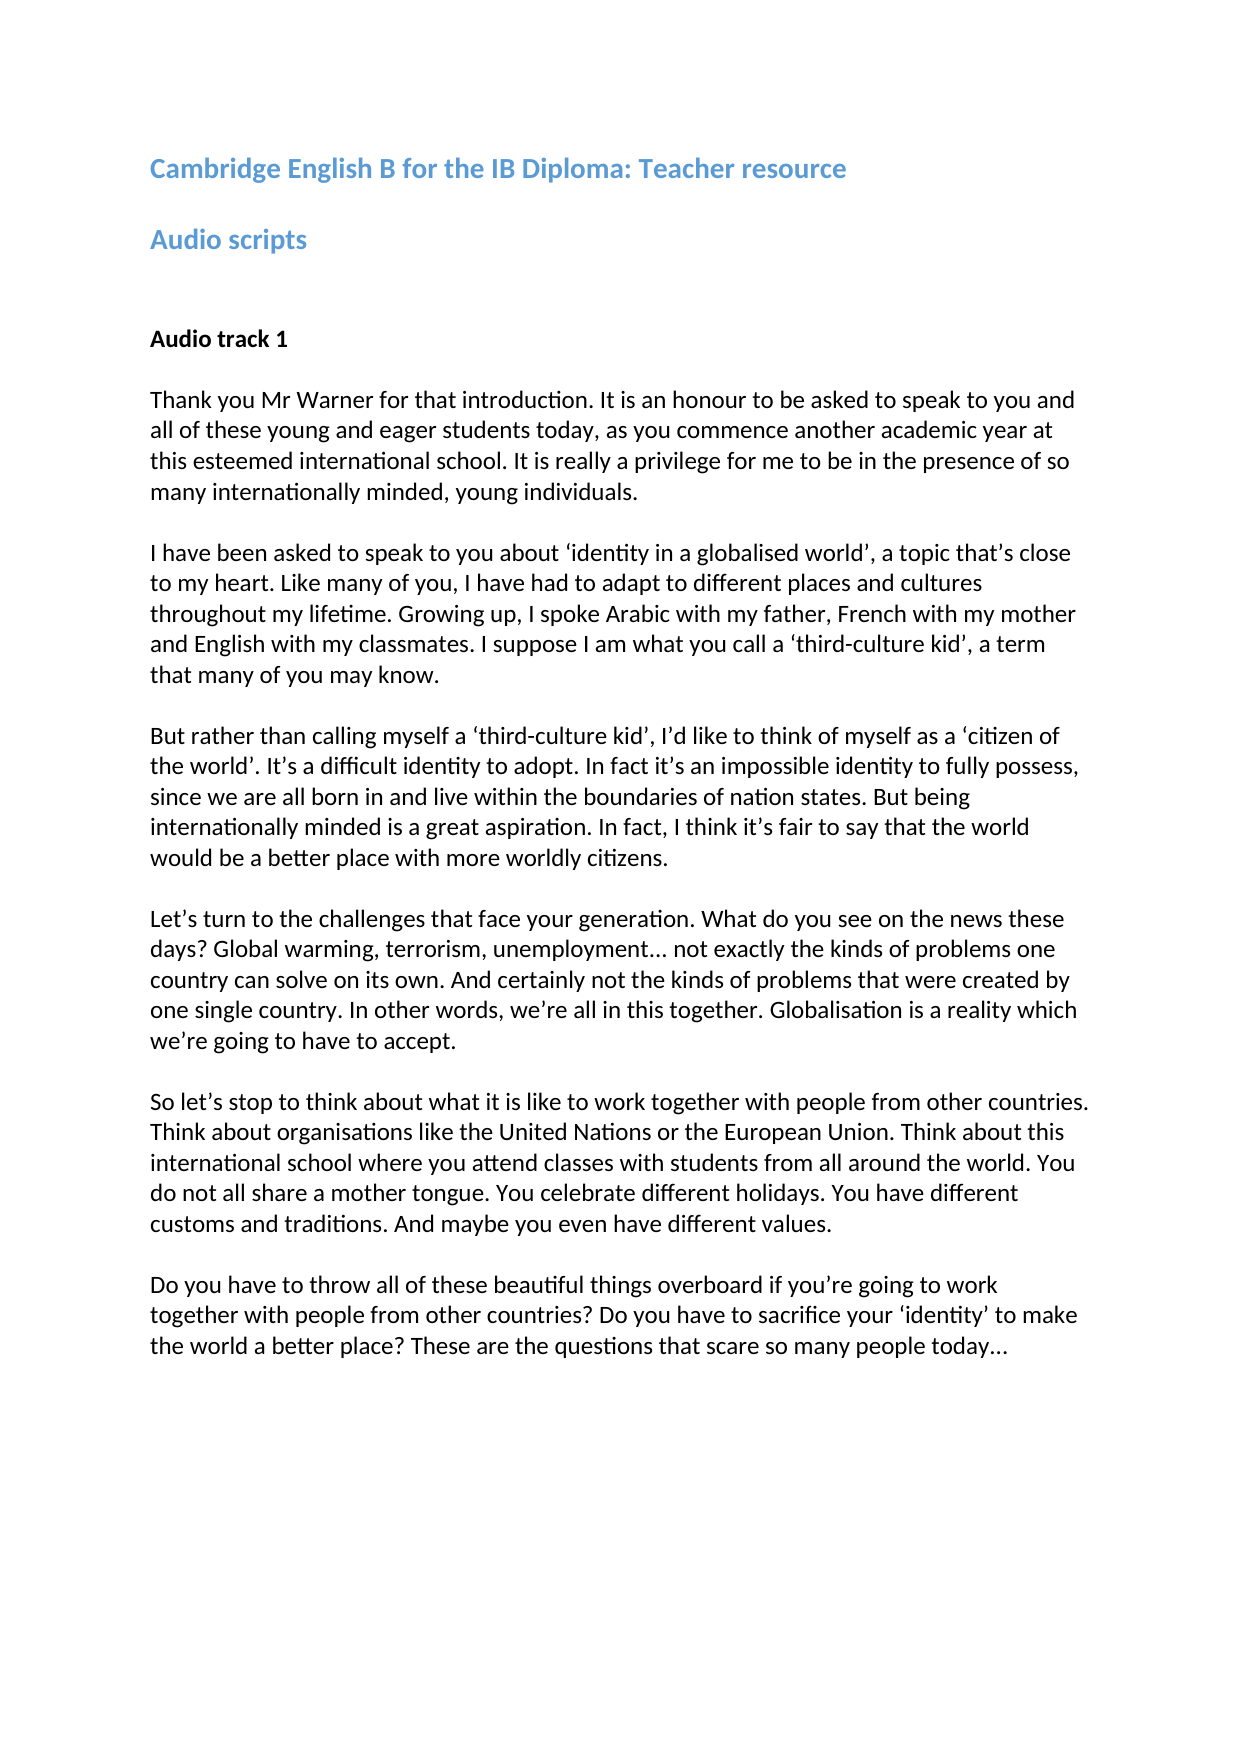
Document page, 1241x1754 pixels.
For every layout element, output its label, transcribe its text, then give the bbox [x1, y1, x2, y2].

text Let’s turn to the challenges that face your generation. What do you see on the news these days? Global warming, terrorism, unemployment... not exactly the kinds of problems one country can solve on its own. And certainly not the kinds of problems that were created by one single country. In other words, we’re all in this together. Globalisation is a reality which we’re going to have to accept. [150, 903, 1090, 1056]
text Audio scripts [150, 221, 1090, 257]
text So let’s stop to think about what it is like to work together with people from other countries. Think about organisations like the United Nations or the European Union. Think about this international school where you attend classes with students from all around the world. You do not all share a mother tongue. You celebrate different holidays. You have different customs and traditions. And maybe you even have different values. [150, 1086, 1090, 1239]
text Cambridge English B for the IB Diploma: Teacher resource [150, 150, 1090, 186]
text Do you have to throw all of these beautiful things overboard if you’re going to work together with people from other countries? Do you have to sacrifice your ‘identity’ to make the world a better place? These are the questions that scare so many people today... [150, 1269, 1090, 1361]
text Thank you Mr Warner for that introduction. It is an honour to be asked to speak to you and all of these young and eager students today, as you commence another academic year at this esteemed international school. It is really a privilege for me to be in the presence of so many internationally minded, young individuals. [150, 384, 1090, 506]
text Audio track 1 [150, 323, 1090, 353]
text But rather than calling myself a ‘third-culture kid’, I’d like to think of myself as a ‘citizen of the world’. It’s a difficult identity to adopt. In fact it’s an impossible identity to fully possess, since we are all born in and live within the boundaries of nation states. But being internationally minded is a great aspiration. In fact, I think it’s fair to say that the world would be a better place with more worldly citizens. [150, 720, 1090, 872]
text I have been asked to speak to you about ‘identity in a globalised world’, a topic that’s close to my heart. Like many of you, I have had to adapt to different places and cultures throughout my lifetime. Growing up, I spoke Arabic with my father, French with my mother and English with my classmates. I suppose I am what you call a ‘third-culture kid’, a term that many of you may know. [150, 537, 1090, 689]
